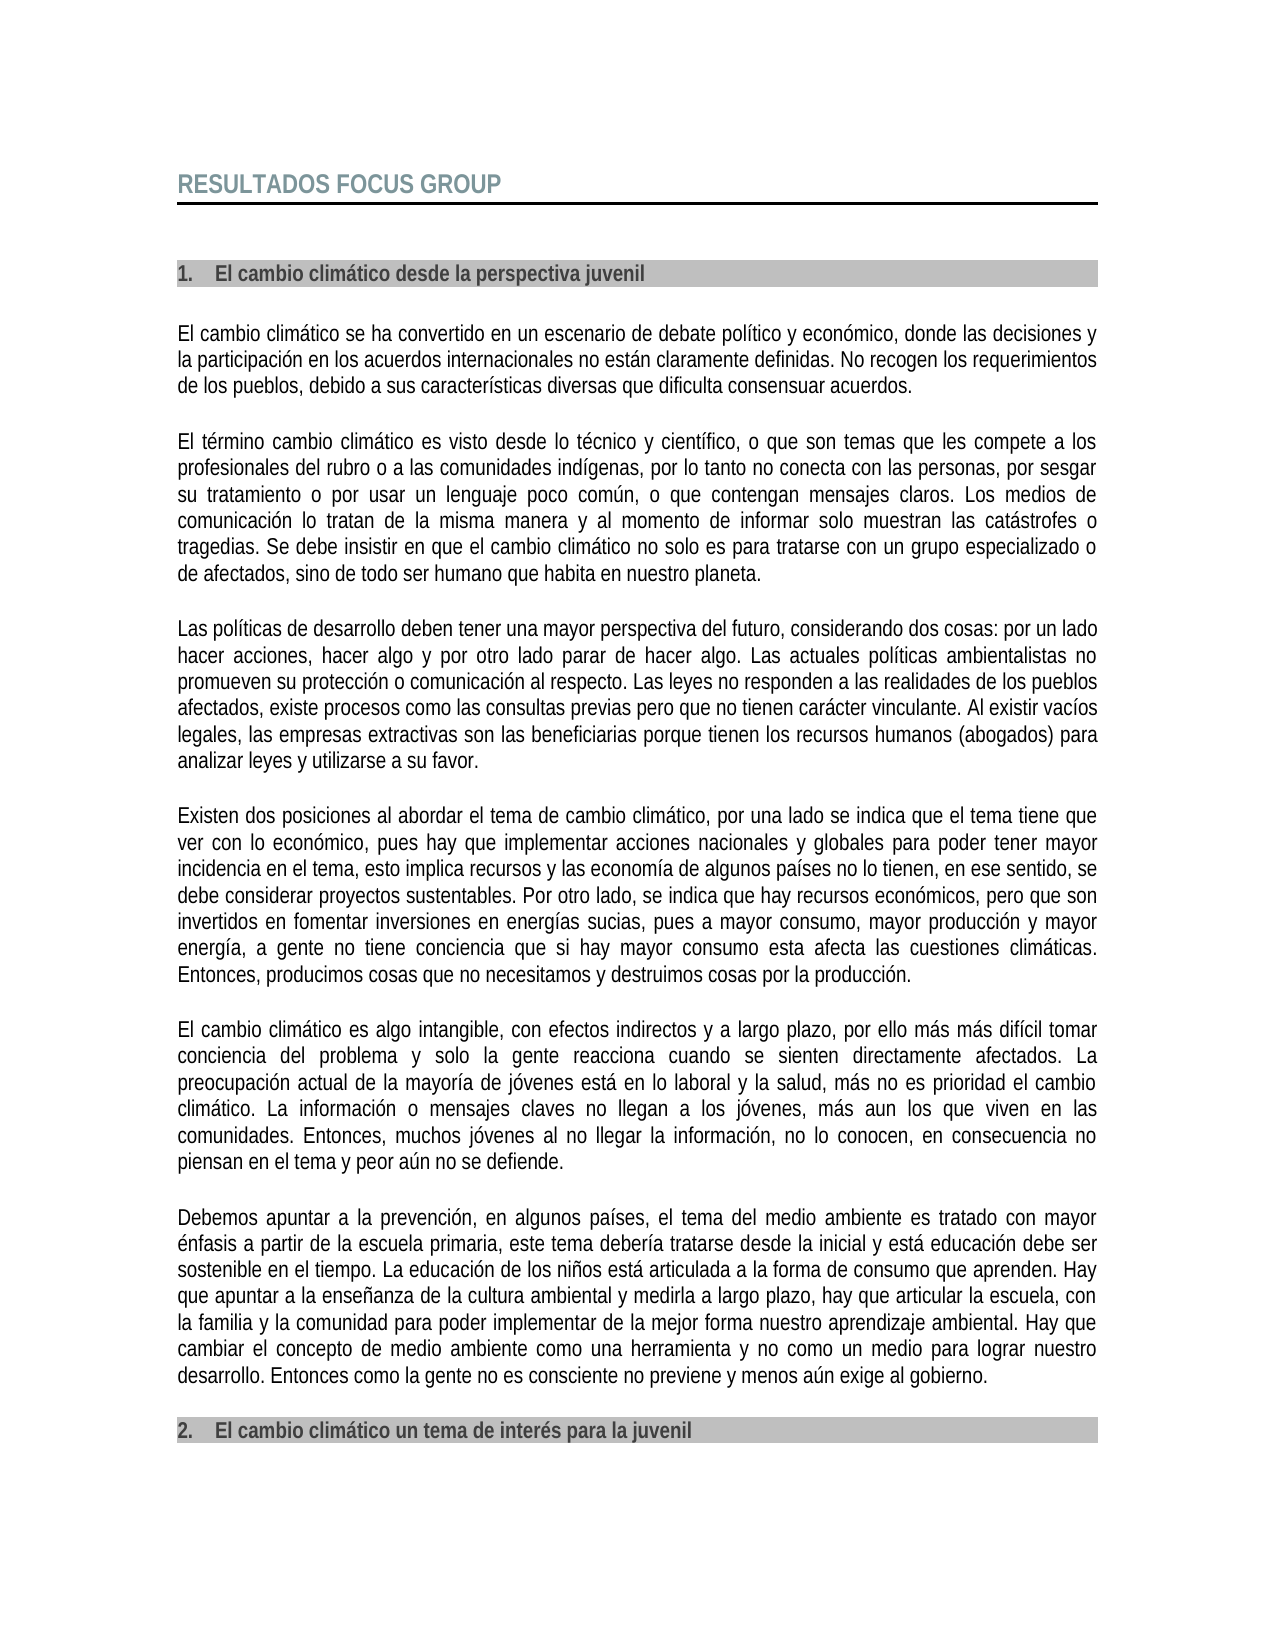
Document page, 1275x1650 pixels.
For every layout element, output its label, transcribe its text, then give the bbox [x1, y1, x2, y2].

text Debemos apuntar a la prevención, en algunos países, el tema del medio ambiente es tratado con mayor énfasis a partir de la escuela primaria, este tema debería tratarse desde la inicial y está educación debe ser sostenible en el tiempo. La educación de los niños está articulada a la forma de consumo que aprenden. Hay que apuntar a la enseñanza de la cultura ambiental y medirla a largo plazo, hay que articular la escuela, con la familia y la comunidad para poder implementar de la mejor forma nuestro aprendizaje ambiental. Hay que cambiar el concepto de medio ambiente como una herramienta y no como un medio para lograr nuestro desarrollo. Entonces como la gente no es consciente no previene y menos aún exige al gobierno. [177, 1203, 1098, 1388]
list El cambio climático un tema de interés para la juvenil [177, 1417, 1098, 1443]
list El cambio climático desde la perspectiva juvenil [177, 260, 1098, 287]
text Existen dos posiciones al abordar el tema de cambio climático, por una lado se indica que el tema tiene que ver con lo económico, pues hay que implementar acciones nacionales y globales para poder tener mayor incidencia en el tema, esto implica recursos y las economía de algunos países no lo tienen, en ese sentido, se debe considerar proyectos sustentables. Por otro lado, se indica que hay recursos económicos, pero que son invertidos en fomentar inversiones en energías sucias, pues a mayor consumo, mayor producción y mayor energía, a gente no tiene conciencia que si hay mayor consumo esta afecta las cuestiones climáticas. Entonces, producimos cosas que no necesitamos y destruimos cosas por la producción. [177, 802, 1098, 987]
text El cambio climático se ha convertido en un escenario de debate político y económico, donde las decisiones y la participación en los acuerdos internacionales no están claramente definidas. No recogen los requerimientos de los pueblos, debido a sus características diversas que dificulta consensuar acuerdos. [177, 320, 1098, 399]
text El término cambio climático es visto desde lo técnico y científico, o que son temas que les compete a los profesionales del rubro o a las comunidades indígenas, por lo tanto no conecta con las personas, por sesgar su tratamiento o por usar un lenguaje poco común, o que contengan mensajes claros. Los medios de comunicación lo tratan de la misma manera y al momento de informar solo muestran las catástrofes o tragedias. Se debe insistir en que el cambio climático no solo es para tratarse con un grupo especializado o de afectados, sino de todo ser humano que habita en nuestro planeta. [177, 428, 1098, 586]
text Las políticas de desarrollo deben tener una mayor perspectiva del futuro, considerando dos cosas: por un lado hacer acciones, hacer algo y por otro lado parar de hacer algo. Las actuales políticas ambientalistas no promueven su protección o comunicación al respecto. Las leyes no responden a las realidades de los pueblos afectados, existe procesos como las consultas previas pero que no tienen carácter vinculante. Al existir vacíos legales, las empresas extractivas son las beneficiarias porque tienen los recursos humanos (abogados) para analizar leyes y utilizarse a su favor. [177, 615, 1098, 773]
subtitle RESULTADOS FOCUS GROUP [177, 168, 1098, 202]
text El cambio climático es algo intangible, con efectos indirectos y a largo plazo, por ello más más difícil tomar conciencia del problema y solo la gente reacciona cuando se sienten directamente afectados. La preocupación actual de la mayoría de jóvenes está en lo laboral y la salud, más no es prioridad el cambio climático. La información o mensajes claves no llegan a los jóvenes, más aun los que viven en las comunidades. Entonces, muchos jóvenes al no llegar la información, no lo conocen, en consecuencia no piensan en el tema y peor aún no se defiende. [177, 1016, 1098, 1174]
